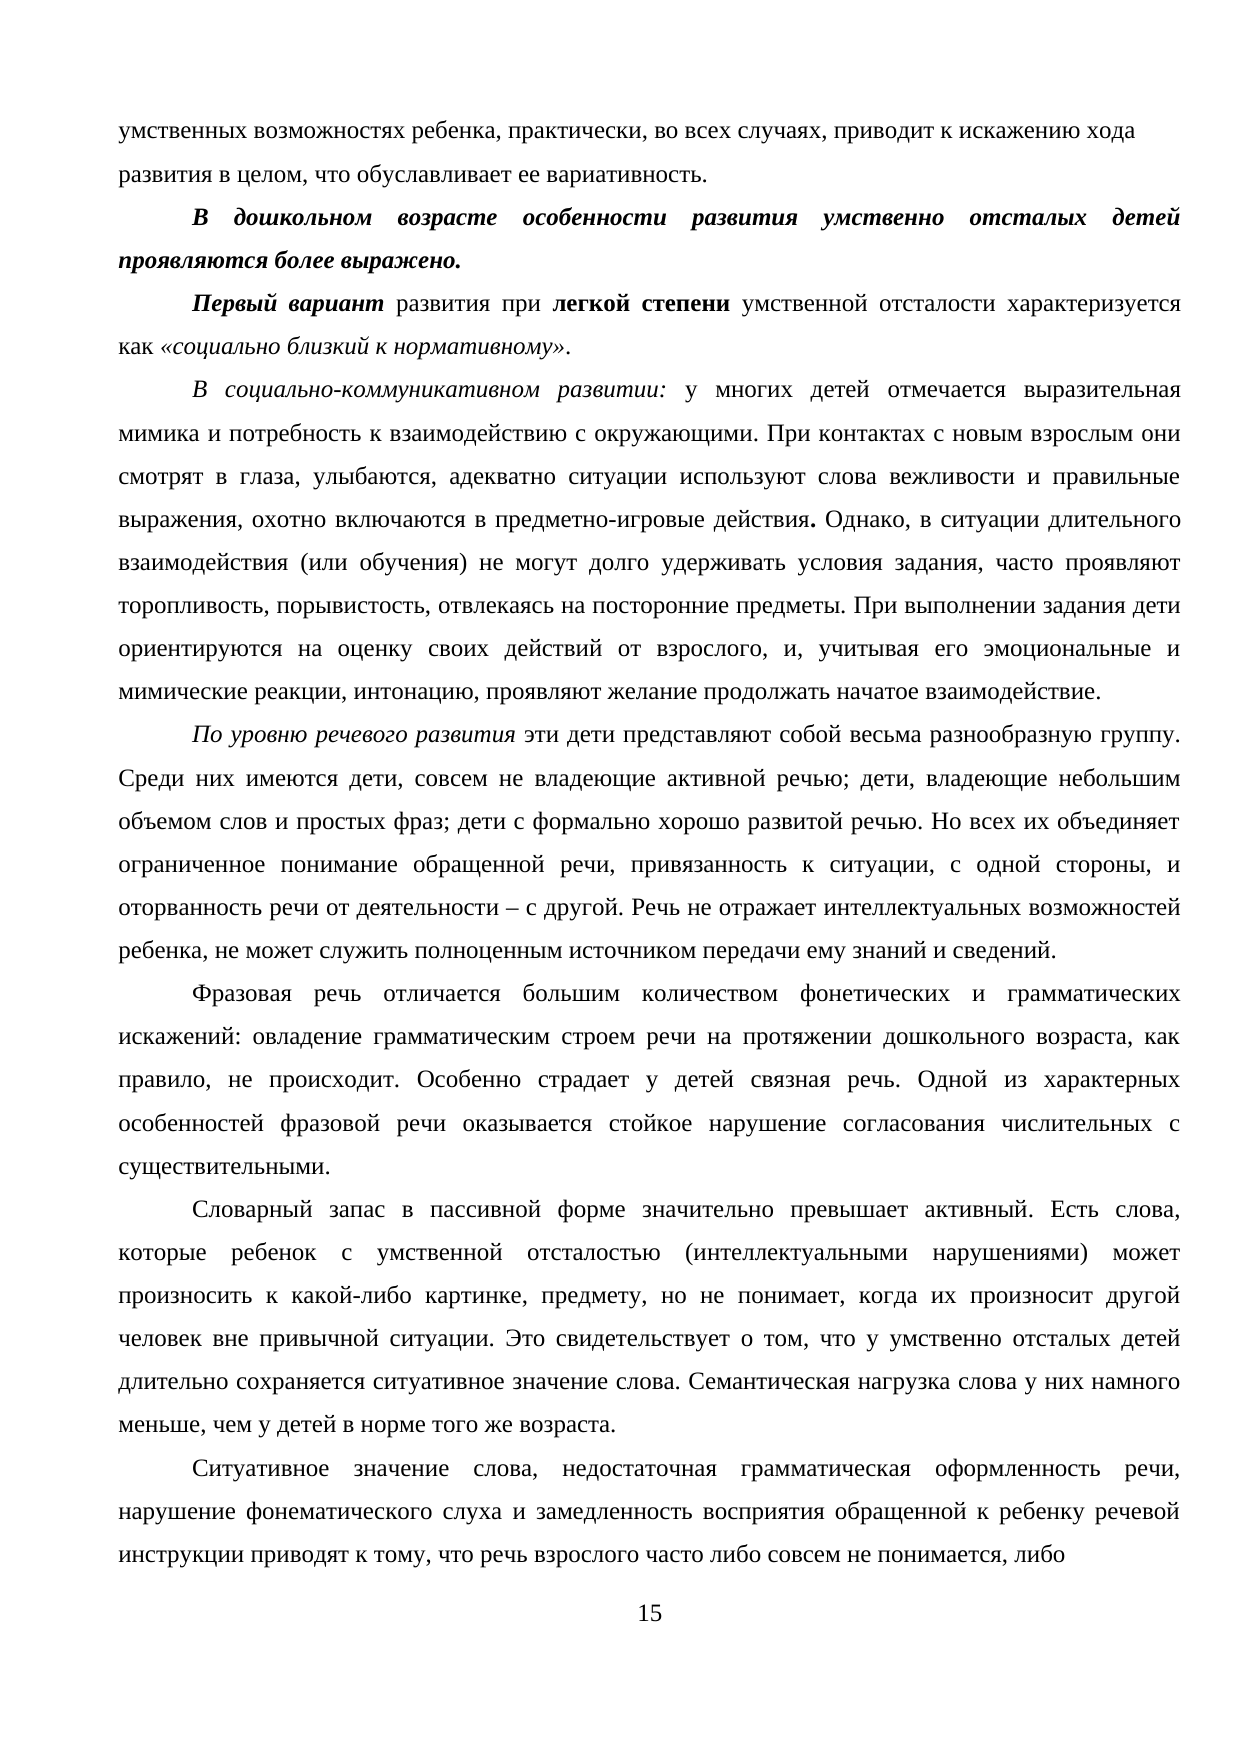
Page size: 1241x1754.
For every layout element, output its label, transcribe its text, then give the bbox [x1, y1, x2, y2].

text Фразовая речь отличается большим количеством фонетических и грамматических искажений: овладение грамматическим строем речи на протяжении дошкольного возраста, как правило, не происходит. Особенно страдает у детей связная речь. Одной из характерных особенностей фразовой речи оказывается стойкое нарушение согласования числительных с существительными. [118, 978, 1181, 1179]
subtitle В дошкольном возрасте особенности развития умственно отсталых детей проявляются более выражено. [118, 202, 1181, 274]
text Словарный запас в пассивной форме значительно превышает активный. Есть слова, которые ребенок с умственной отсталостью (интеллектуальными нарушениями) может произносить к какой-либо картинке, предмету, но не понимает, когда их произносит другой человек вне привычной ситуации. Это свидетельствует о том, что у умственно отсталых детей длительно сохраняется ситуативное значение слова. Семантическая нагрузка слова у них намного меньше, чем у детей в норме того же возраста. [118, 1194, 1181, 1438]
text Ситуативное значение слова, недостаточная грамматическая оформленность речи, нарушение фонематического слуха и замедленность восприятия обращенной к ребенку речевой инструкции приводят к тому, что речь взрослого часто либо совсем не понимается, либо [118, 1453, 1181, 1568]
text По уровню речевого развития эти дети представляют собой весьма разнообразную группу. Среди них имеются дети, совсем не владеющие активной речью; дети, владеющие небольшим объемом слов и простых фраз; дети с формально хорошо развитой речью. Но всех их объединяет ограниченное понимание обращенной речи, привязанность к ситуации, с одной стороны, и оторванность речи от деятельности – с другой. Речь не отражает интеллектуальных возможностей ребенка, не может служить полноценным источником передачи ему знаний и сведений. [118, 719, 1181, 964]
text Первый вариант развития при легкой степени умственной отсталости характеризуется как «социально близкий к нормативному». [118, 288, 1181, 360]
text умственных возможностях ребенка, практически, во всех случаях, приводит к искажению хода развития в целом, что обуславливает ее вариативность. [118, 115, 1205, 187]
text В социально-коммуникативном развитии: у многих детей отмечается выразительная мимика и потребность к взаимодействию с окружающими. При контактах с новым взрослым они смотрят в глаза, улыбаются, адекватно ситуации используют слова вежливости и правильные выражения, охотно включаются в предметно-игровые действия. Однако, в ситуации длительного взаимодействия (или обучения) не могут долго удерживать условия задания, часто проявляют торопливость, порывистость, отвлекаясь на посторонние предметы. При выполнении задания дети ориентируются на оценку своих действий от взрослого, и, учитывая его эмоциональные и мимические реакции, интонацию, проявляют желание продолжать начатое взаимодействие. [118, 374, 1181, 705]
